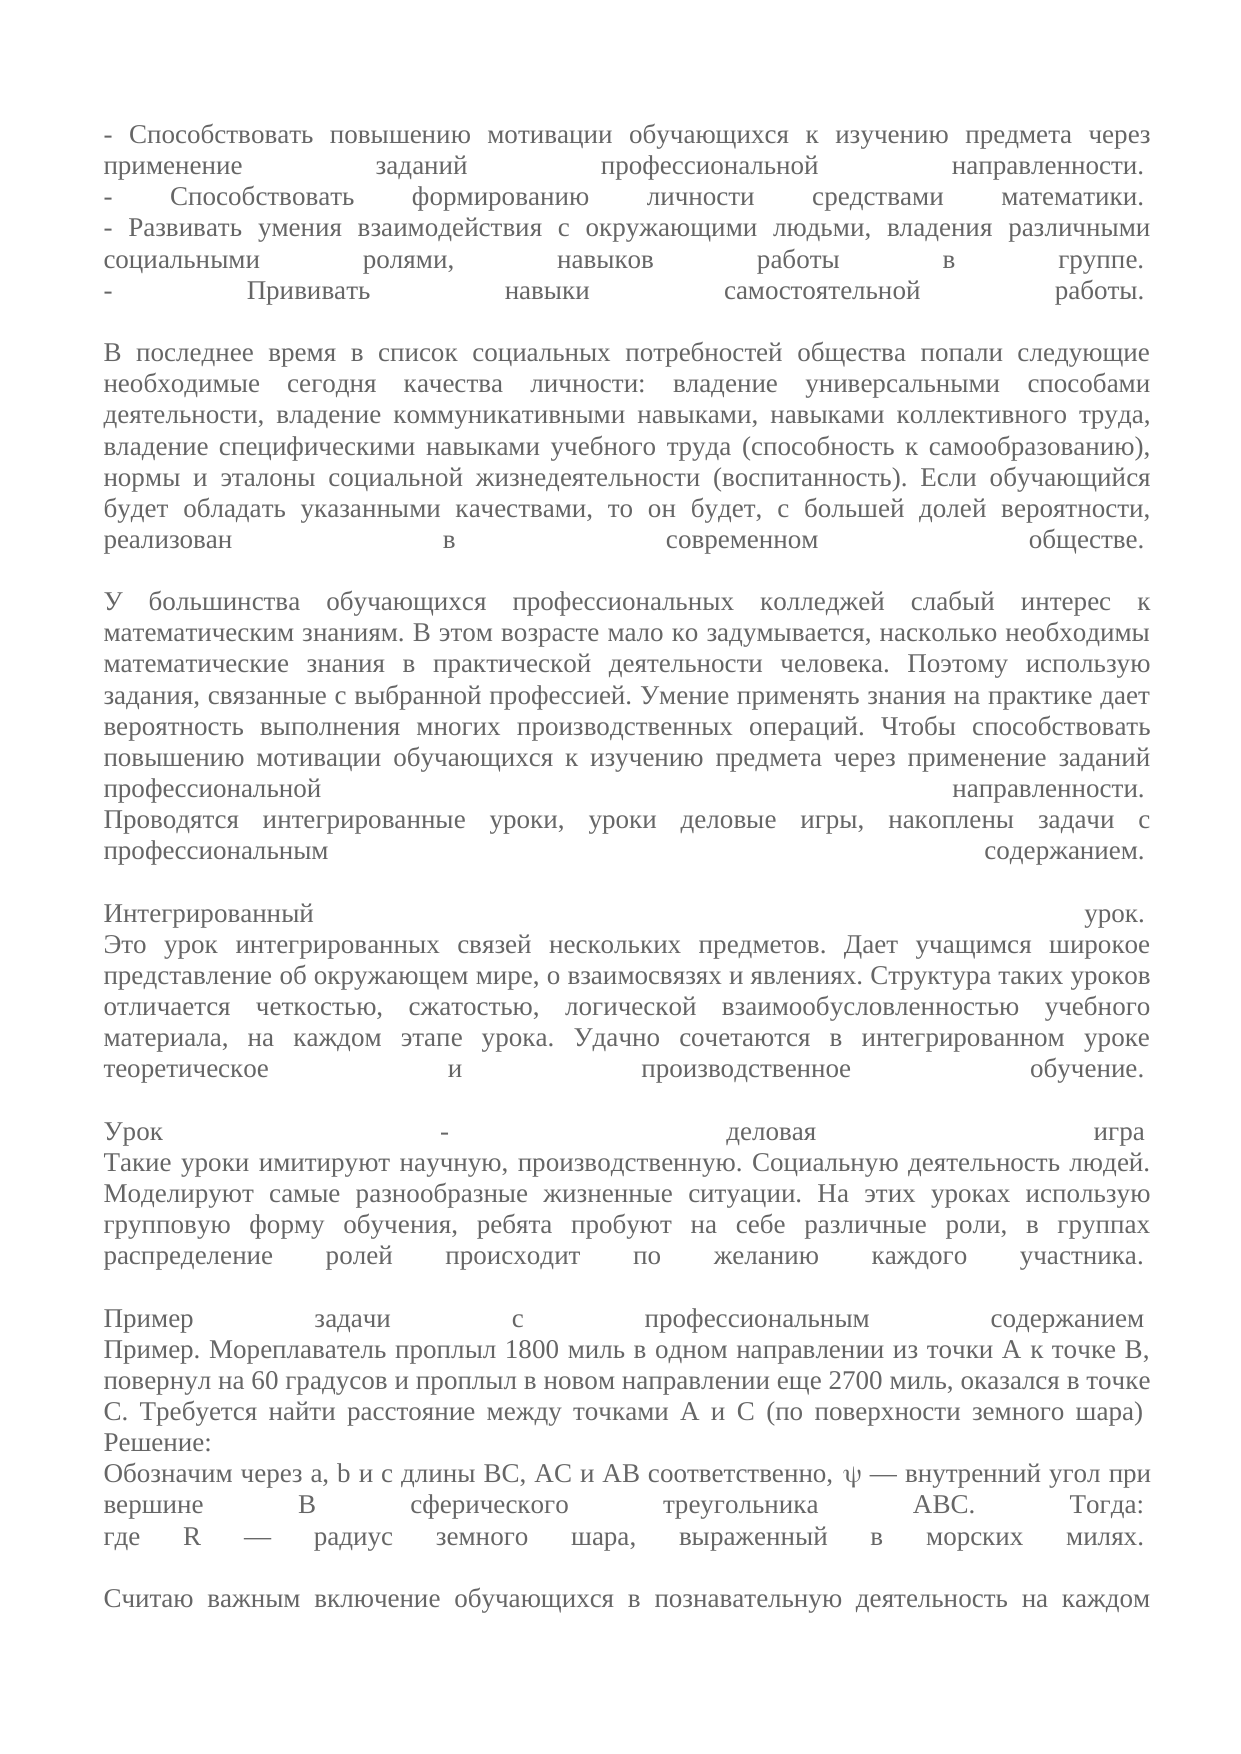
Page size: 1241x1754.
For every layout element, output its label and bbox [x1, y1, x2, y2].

text [103, 118, 1152, 1613]
